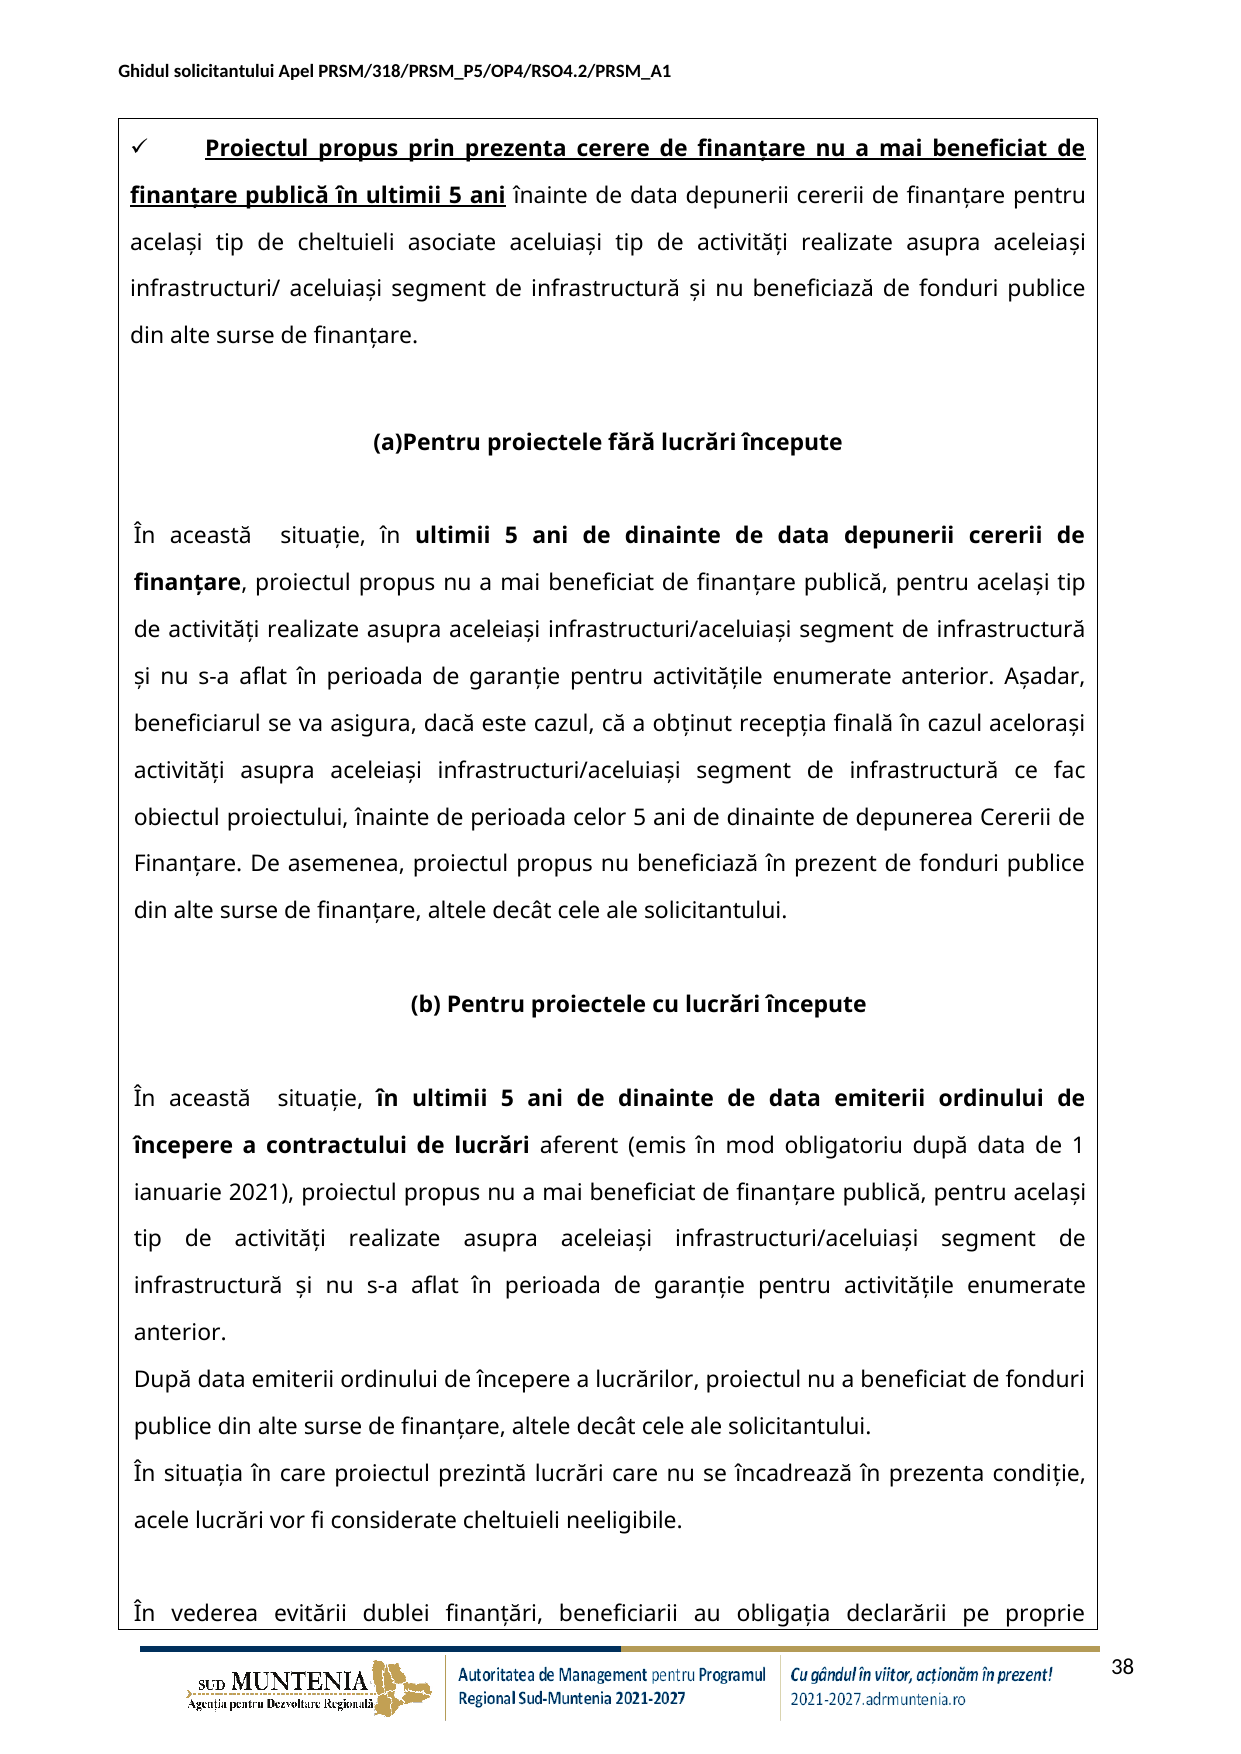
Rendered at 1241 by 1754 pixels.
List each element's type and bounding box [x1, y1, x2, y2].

picture [140, 1646, 1100, 1721]
table_header [119, 119, 1097, 1628]
